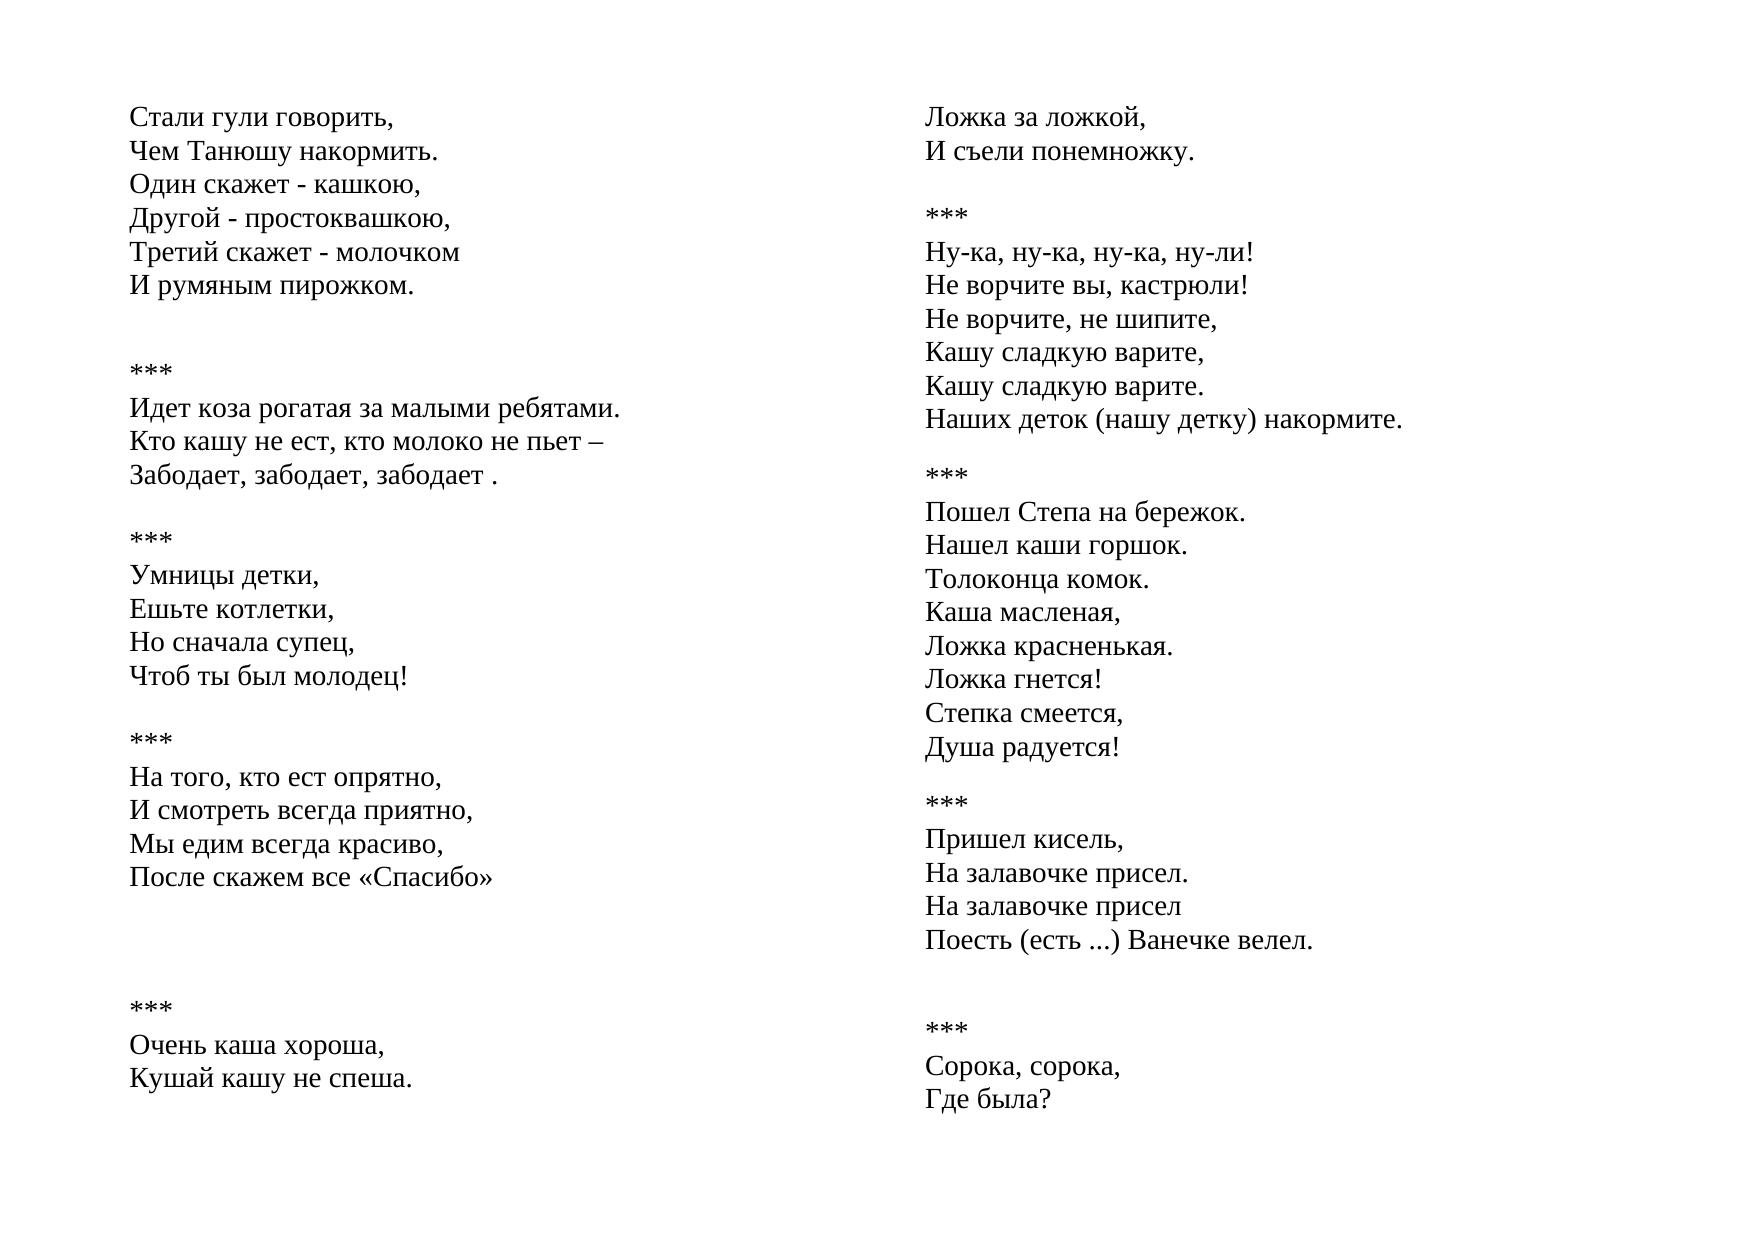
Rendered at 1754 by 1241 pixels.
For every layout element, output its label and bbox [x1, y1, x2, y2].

table_cell [914, 89, 1752, 1126]
table_cell [118, 312, 877, 1105]
table_header [118, 89, 877, 312]
